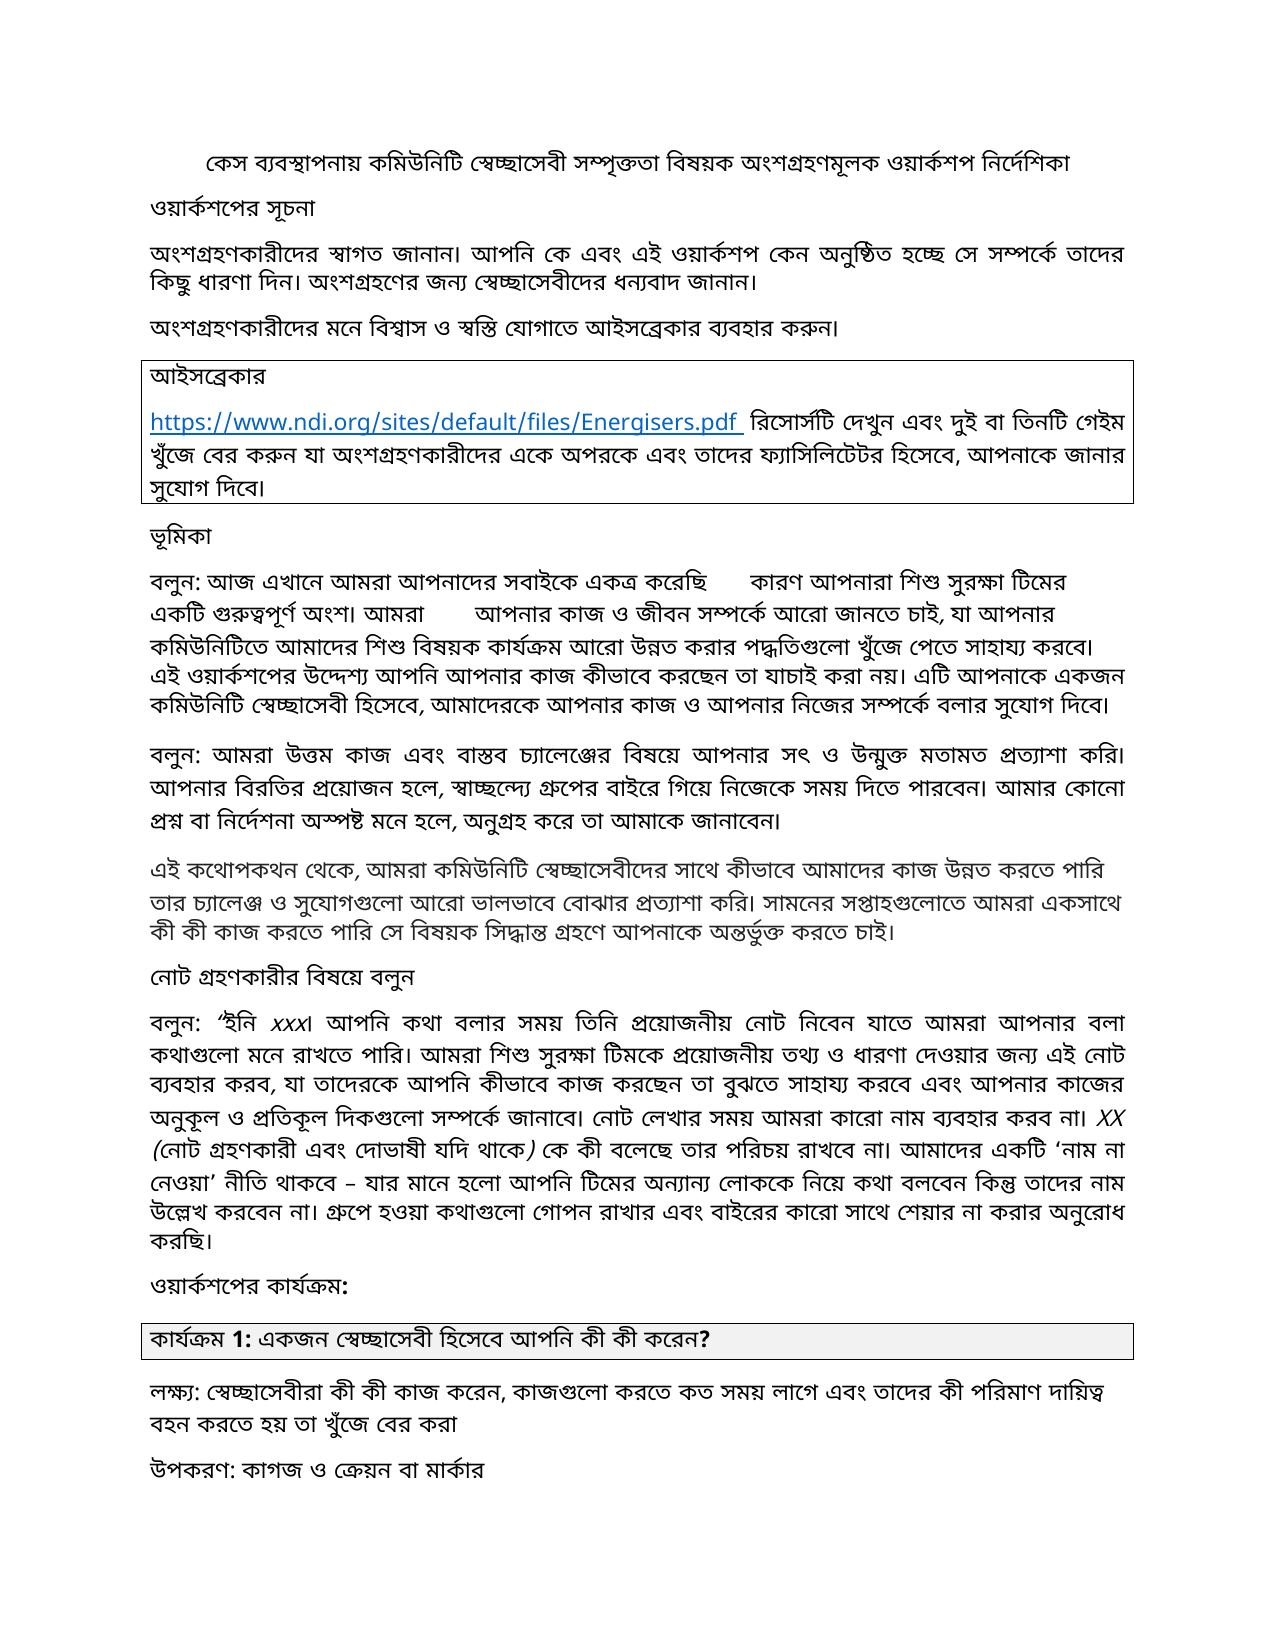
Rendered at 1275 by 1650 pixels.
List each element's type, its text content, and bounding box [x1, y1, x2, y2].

text ওয়ার্কশপের কার্যক্রম: [150, 1273, 1125, 1304]
text বলুন: আমরা উত্তম কাজ এবং বাস্তব চ্যালেঞ্জের বিষয়ে আপনার সৎ ও উন্মুক্ত মতামত প্রত্যাশা করি। আপনার বিরতির প্রয়োজন হলে, স্বাচ্ছন্দ্যে গ্রুপের বাইরে গিয়ে নিজেকে সময় দিতে পারবেন। আমার কোনো প্রশ্ন বা নির্দেশনা অস্পষ্ট মনে হলে, অনুগ্রহ করে তা আমাকে জানাবেন। [150, 742, 1125, 838]
text https://www.ndi.org/sites/default/files/Energisers.pdf রিসোর্সটি দেখুন এবং দুই বা তিনটি গেইম খুঁজে বের করুন যা অংশগ্রহণকারীদের একে অপরকে এবং তাদের ফ্যাসিলিটেটর হিসেবে, আপনাকে জানার সুযোগ দিবে। [142, 406, 1133, 503]
text অংশগ্রহণকারীদের স্বাগত জানান। আপনি কে এবং এই ওয়ার্কশপ কেন অনুষ্ঠিত হচ্ছে সে সম্পর্কে তাদের কিছু ধারণা দিন। অংশগ্রহণের জন্য স্বেচ্ছাসেবীদের ধন্যবাদ জানান। [150, 241, 1125, 296]
text বলুন: আজ এখানে আমরা আপনাদের সবাইকে একত্র করেছি কারণ আপনারা শিশু সুরক্ষা টিমের একটি গুরুত্বপূর্ণ আপনার কাজ ও জীবন সম্পর্কে আরো জানতে চাই, যা আপনার কমিউনিটিতে আমাদের শিশু বিষয়ক কার্যক্রম আরো উন্নত করার পদ্ধতিগুলো খুঁজে পেতে সাহায্য করবে। এই ওয়ার্কশপের উদ্দেশ্য আপনি আপনার কাজ কীভাবে করছেন তা যাচাই করা নয়। এটি আপনাকে একজন কমিউনিটি স্বেচ্ছাসেবী হিসেবে, আমাদেরকে আপনার কাজ ও আপনার নিজের সম্পর্কে বলার সুযোগ দিবে। [150, 569, 1125, 723]
text উপকরণ: কাগজ ও ক্রেয়ন বা মার্কার [150, 1457, 1125, 1488]
text ভূমিকা [150, 523, 1125, 550]
text কেস ব্যবস্থাপনায় কমিউনিটি স্বেচ্ছাসেবী সম্পৃক্ততা বিষয়ক অংশগ্রহণমূলক ওয়ার্কশপ নির্দেশিকা [150, 150, 1125, 177]
text আইসব্রেকার [142, 361, 1133, 390]
text কার্যক্রম 1: একজন স্বেচ্ছাসেবী হিসেবে আপনি কী কী করেন? [142, 1324, 1133, 1359]
text বলুন: “ইনি xxx। আপনি কথা বলার সময় তিনি প্রয়োজনীয় নোট নিবেন যাতে আমরা আপনার বলা কথাগুলো মনে রাখতে পারি। আমরা শিশু সুরক্ষা টিমকে প্রয়োজনীয় তথ্য ও ধারণা দেওয়ার জন্য এই নোট ব্যবহার করব, যা তাদেরকে আপনি কীভাবে কাজ করছেন তা বুঝতে সাহায্য করবে এবং আপনার কাজের অনুকূল ও প্রতিকূল দিকগুলো সম্পর্কে জানাবে। নোট লেখার সময় আমরা কারো নাম ব্যবহার করব না। XX (নোট গ্রহণকারী এবং দোভাষী যদি থাকে) কে কী বলেছে তার পরিচয় রাখবে না। আমাদের একটি ‘নাম না নেওয়া’ নীতি থাকবে – যার মানে হলো আপনি টিমের অন্যান্য লোককে নিয়ে কথা বলবেন কিন্তু তাদের নাম উল্লেখ করবেন না। গ্রুপে হওয়া কথাগুলো গোপন রাখার এবং বাইরের কারো সাথে শেয়ার না করার অনুরোধ করছি। [150, 1010, 1125, 1254]
text ওয়ার্কশপের সূচনা [150, 195, 1125, 222]
text এই কথোপকথন থেকে, আমরা কমিউনিটি স্বেচ্ছাসেবীদের সাথে কীভাবে আমাদের কাজ উন্নত করতে পারি তার চ্যালেঞ্জ ও সুযোগগুলো আরো ভালভাবে বোঝার প্রত্যাশা করি। সামনের সপ্তাহগুলোতে আমরা একসাথে কী কী কাজ করতে পারি সে বিষয়ক সিদ্ধান্ত গ্রহণে আপনাকে অন্তর্ভুক্ত করতে চাই। [150, 858, 1125, 946]
text লক্ষ্য: স্বেচ্ছাসেবীরা কী কী কাজ করেন, কাজগুলো করতে কত সময় লাগে এবং তাদের কী পরিমাণ দায়িত্ব বহন করতে হয় তা খুঁজে বের করা [150, 1379, 1125, 1438]
text অংশগ্রহণকারীদের মনে বিশ্বাস ও স্বস্তি যোগাতে আইসব্রেকার ব্যবহার করুন। [150, 315, 1125, 342]
text নোট গ্রহণকারীর বিষয়ে বলুন [150, 964, 1125, 991]
